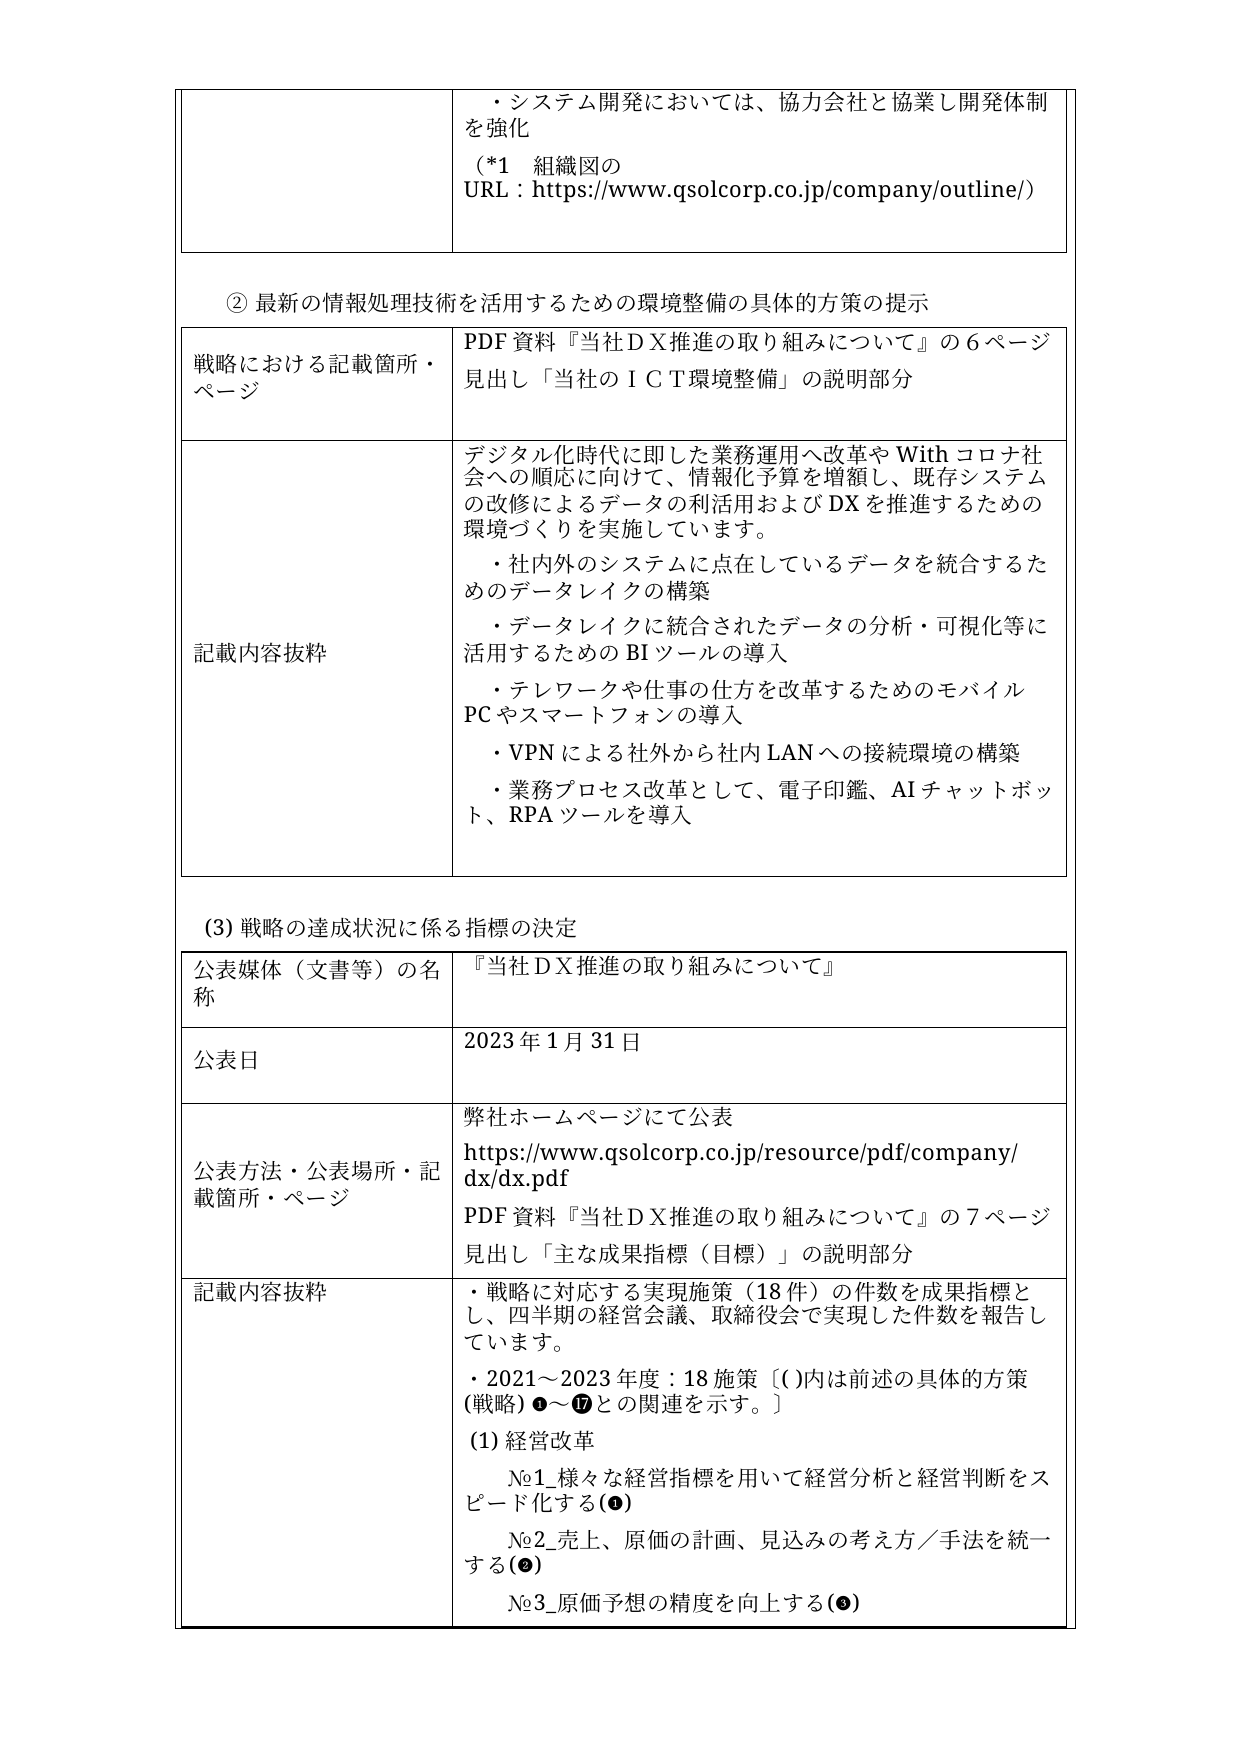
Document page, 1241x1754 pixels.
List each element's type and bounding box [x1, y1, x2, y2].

table_cell [176, 90, 1075, 1627]
